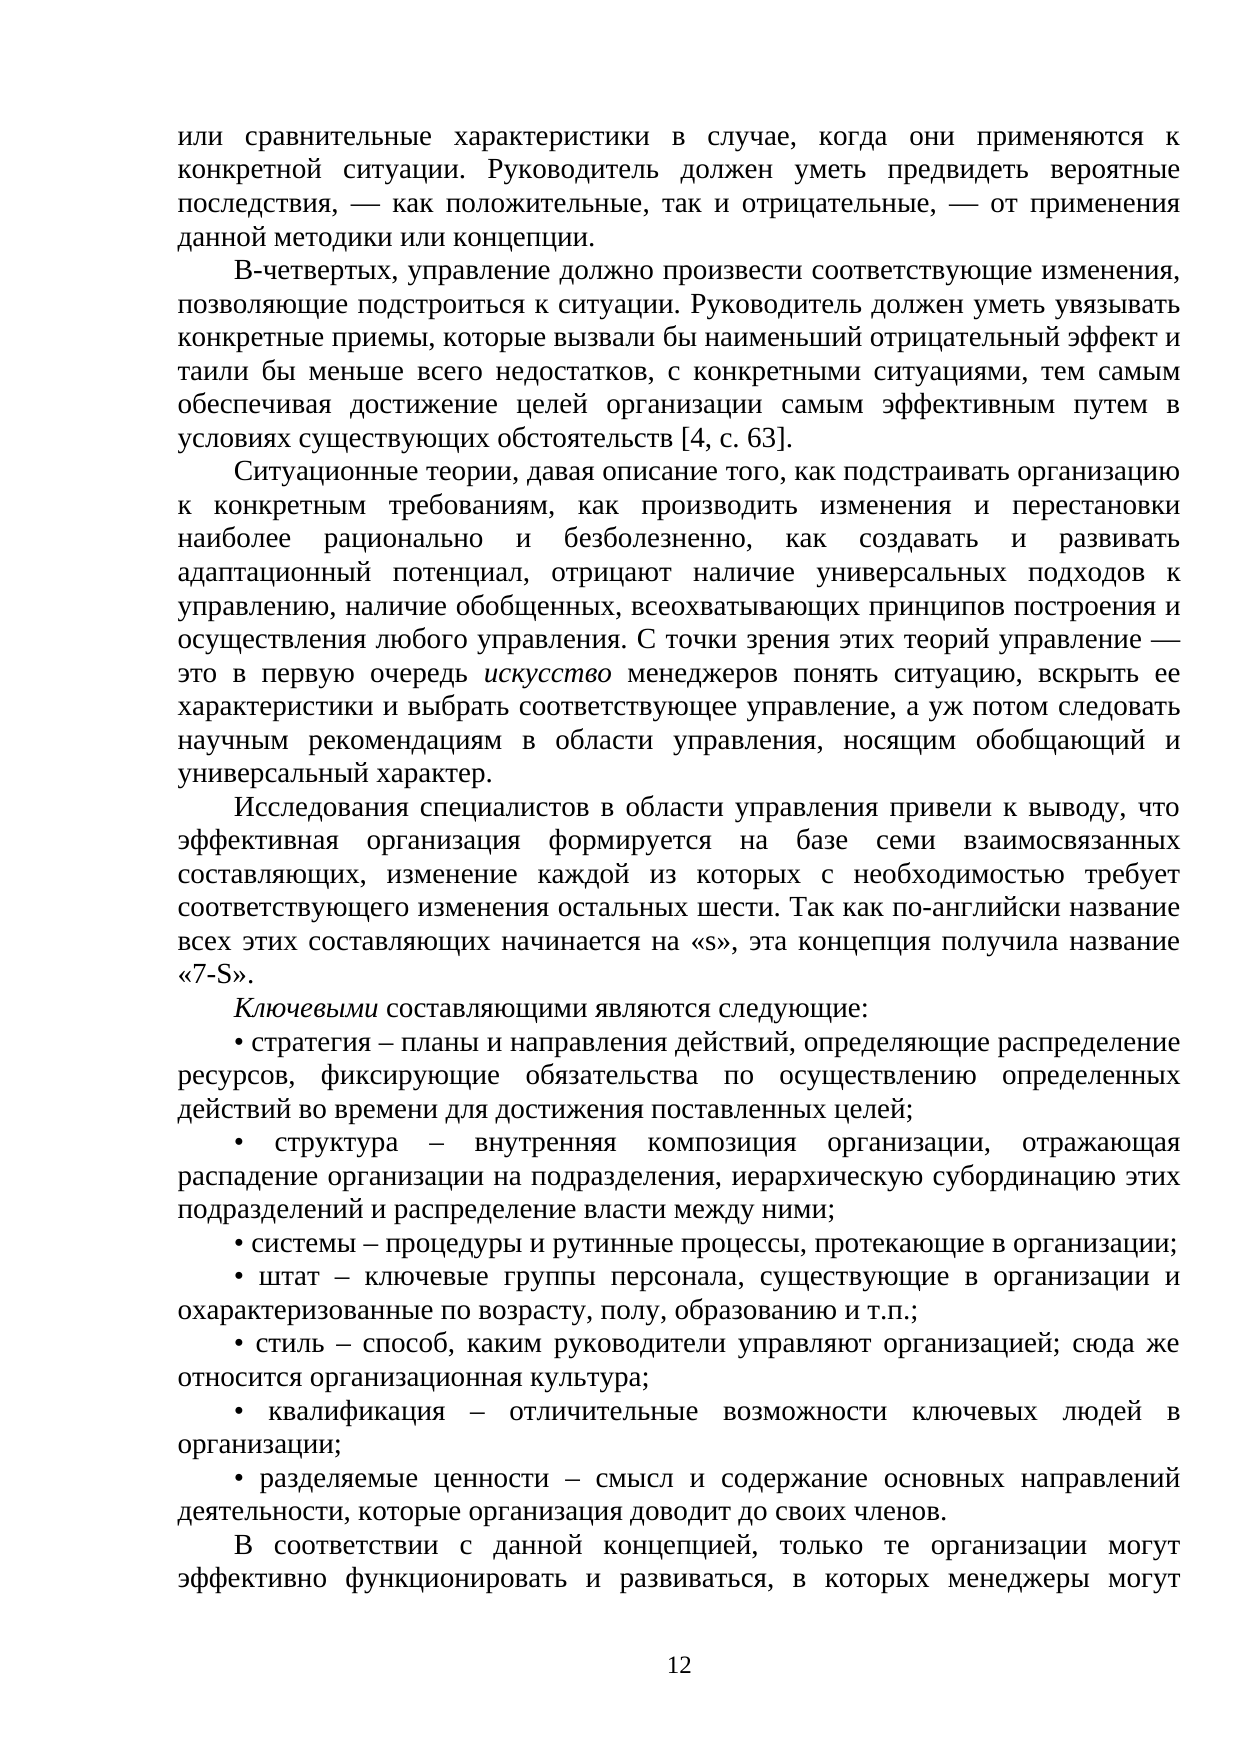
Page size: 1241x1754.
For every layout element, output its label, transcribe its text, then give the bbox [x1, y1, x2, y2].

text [177, 118, 1181, 252]
text • стиль – способ, каким руководители управляют организацией; сюда же относится организационная культура; [177, 1326, 1181, 1393]
text Ключевыми составляющими являются следующие: [177, 990, 1181, 1024]
text • структура – внутренняя композиция организации, отражающая распадение организации на подразделения, иерархическую субординацию этих подразделений и распределение власти между ними; [177, 1124, 1181, 1225]
text • стратегия – планы и направления действий, определяющие распределение ресурсов, фиксирующие обязательства по осуществлению определенных действий во времени для достижения поставленных целей; [177, 1024, 1181, 1124]
text Ситуационные теории, давая описание того, как подстраивать организацию к конкретным требованиям, как производить изменения и перестановки наиболее рационально и безболезненно, как создавать и развивать адаптационный потенциал, отрицают наличие универсальных подходов к управлению, наличие обобщенных, всеохватывающих принципов построения и осуществления любого управления. С точки зрения этих теорий управление — это в первую очередь искусство менеджеров понять ситуацию, вскрыть ее характеристики и выбрать соответствующее управление, а уж потом следовать научным рекомендациям в области управления, носящим обобщающий и универсальный характер. [177, 453, 1181, 789]
text • квалификация – отличительные возможности ключевых людей в организации; [177, 1393, 1181, 1460]
text • разделяемые ценности – смысл и содержание основных направлений деятельности, которые организация доводит до своих членов. [177, 1460, 1181, 1527]
text В-четвертых, управление должно произвести соответствующие изменения, позволяющие подстроиться к ситуации. Руководитель должен уметь увязывать конкретные приемы, которые вызвали бы наименьший отрицательный эффект и таили бы меньше всего недостатков, с конкретными ситуациями, тем самым обеспечивая достижение целей организации самым эффективным путем в условиях существующих обстоятельств [4, с. 63]. [177, 252, 1181, 453]
text • системы – процедуры и рутинные процессы, протекающие в организации; [177, 1225, 1181, 1258]
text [177, 1527, 1181, 1594]
text Исследования специалистов в области управления привели к выводу, что эффективная организация формируется на базе семи взаимосвязанных составляющих, изменение каждой из которых с необходимостью требует соответствующего изменения остальных шести. Так как по-английски название всех этих составляющих начинается на «s», эта концепция получила название «7-S». [177, 789, 1181, 990]
text • штат – ключевые группы персонала, существующие в организации и охарактеризованные по возрасту, полу, образованию и т.п.; [177, 1258, 1181, 1326]
